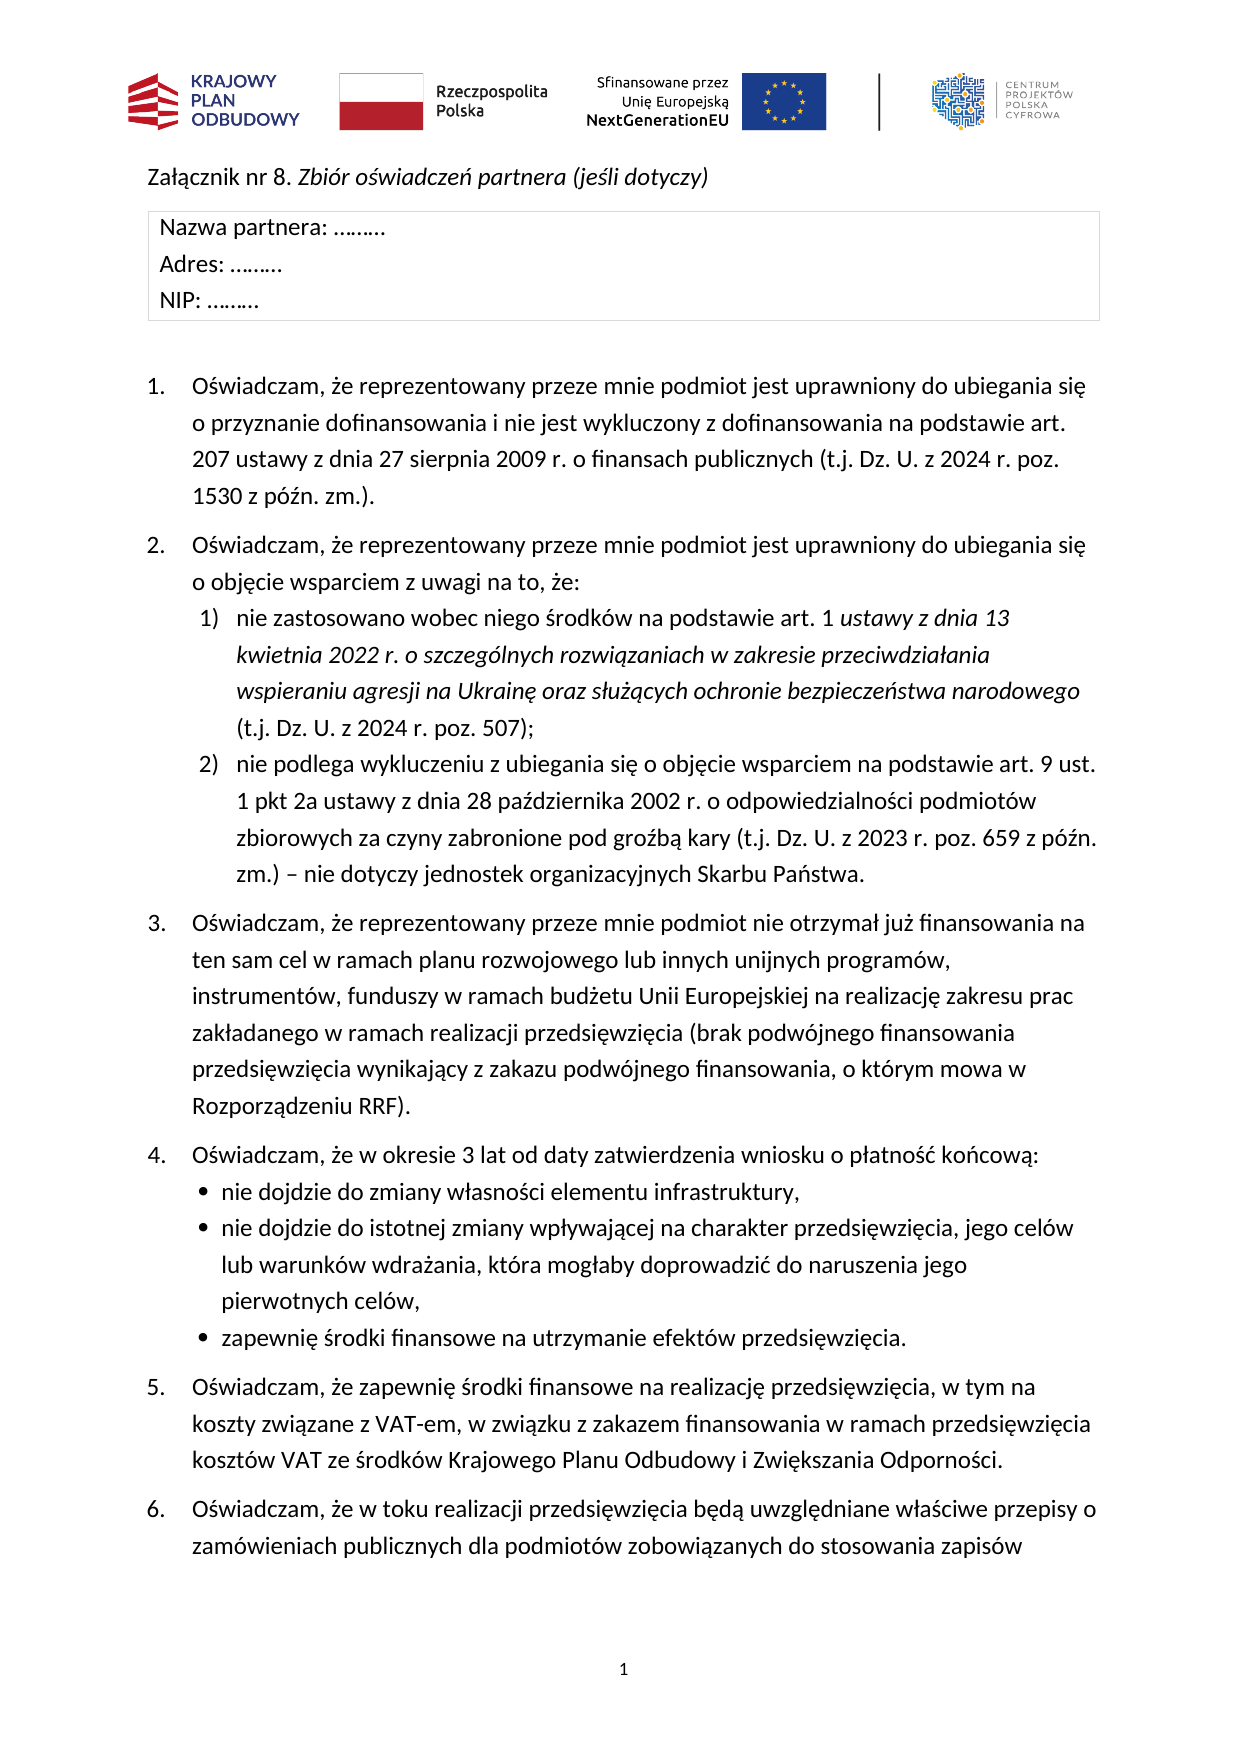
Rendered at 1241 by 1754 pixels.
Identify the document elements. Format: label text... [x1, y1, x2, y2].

list Oświadczam, że zapewnię środki finansowe na realizację przedsięwzięcia, w tym na koszty związane z VAT-em, w związku z zakazem finansowania w ramach przedsięwzięcia kosztów VAT ze środków Krajowego Planu Odbudowy i Zwiększania Odporności. [146, 1371, 1099, 1475]
list zapewnię środki finansowe na utrzymanie efektów przedsięwzięcia. [199, 1322, 1099, 1353]
list nie zastosowano wobec niego środków na podstawie art. 1 ustawy z dnia 13 kwietnia 2022 r. o szczególnych rozwiązaniach w zakresie przeciwdziałania wspieraniu agresji na Ukrainę oraz służących ochronie bezpieczeństwa narodowego (t.j. Dz. U. z 2024 r. poz. 507); [199, 602, 1099, 743]
list Oświadczam, że reprezentowany przeze mnie podmiot nie otrzymał już finansowania na ten sam cel w ramach planu rozwojowego lub innych unijnych programów, instrumentów, funduszy w ramach budżetu Unii Europejskiej na realizację zakresu prac zakładanego w ramach realizacji przedsięwzięcia (brak podwójnego finansowania przedsięwzięcia wynikający z zakazu podwójnego finansowania, o którym mowa w Rozporządzeniu RRF). [147, 907, 1099, 1121]
picture [128, 73, 1073, 131]
list nie dojdzie do zmiany własności elementu infrastruktury, [199, 1176, 1099, 1206]
list nie dojdzie do istotnej zmiany wpływającej na charakter przedsięwzięcia, jego celów lub warunków wdrażania, która mogłaby doprowadzić do naruszenia jego pierwotnych celów, [199, 1212, 1099, 1316]
list Oświadczam, że reprezentowany przeze mnie podmiot jest uprawniony do ubiegania się o objęcie wsparciem z uwagi na to, że: [146, 529, 1099, 596]
list Oświadczam, że w okresie 3 lat od daty zatwierdzenia wniosku o płatność końcową: [147, 1139, 1099, 1170]
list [146, 1493, 1099, 1560]
table_header Nazwa partnera: ……… Adres: ……… NIP: ……… [149, 212, 1099, 320]
text Załącznik nr 8. Zbiór oświadczeń partnera (jeśli dotyczy) [147, 161, 1099, 192]
list Oświadczam, że reprezentowany przeze mnie podmiot jest uprawniony do ubiegania się o przyznanie dofinansowania i nie jest wykluczony z dofinansowania na podstawie art. 207 ustawy z dnia 27 sierpnia 2009 r. o finansach publicznych (t.j. Dz. U. z 2024 r. poz. 1530 z późn. zm.). [146, 371, 1099, 511]
list nie podlega wykluczeniu z ubiegania się o objęcie wsparciem na podstawie art. 9 ust. 1 pkt 2a ustawy z dnia 28 października 2002 r. o odpowiedzialności podmiotów zbiorowych za czyny zabronione pod groźbą kary (t.j. Dz. U. z 2023 r. poz. 659 z późn. zm.) – nie dotyczy jednostek organizacyjnych Skarbu Państwa. [199, 749, 1099, 889]
